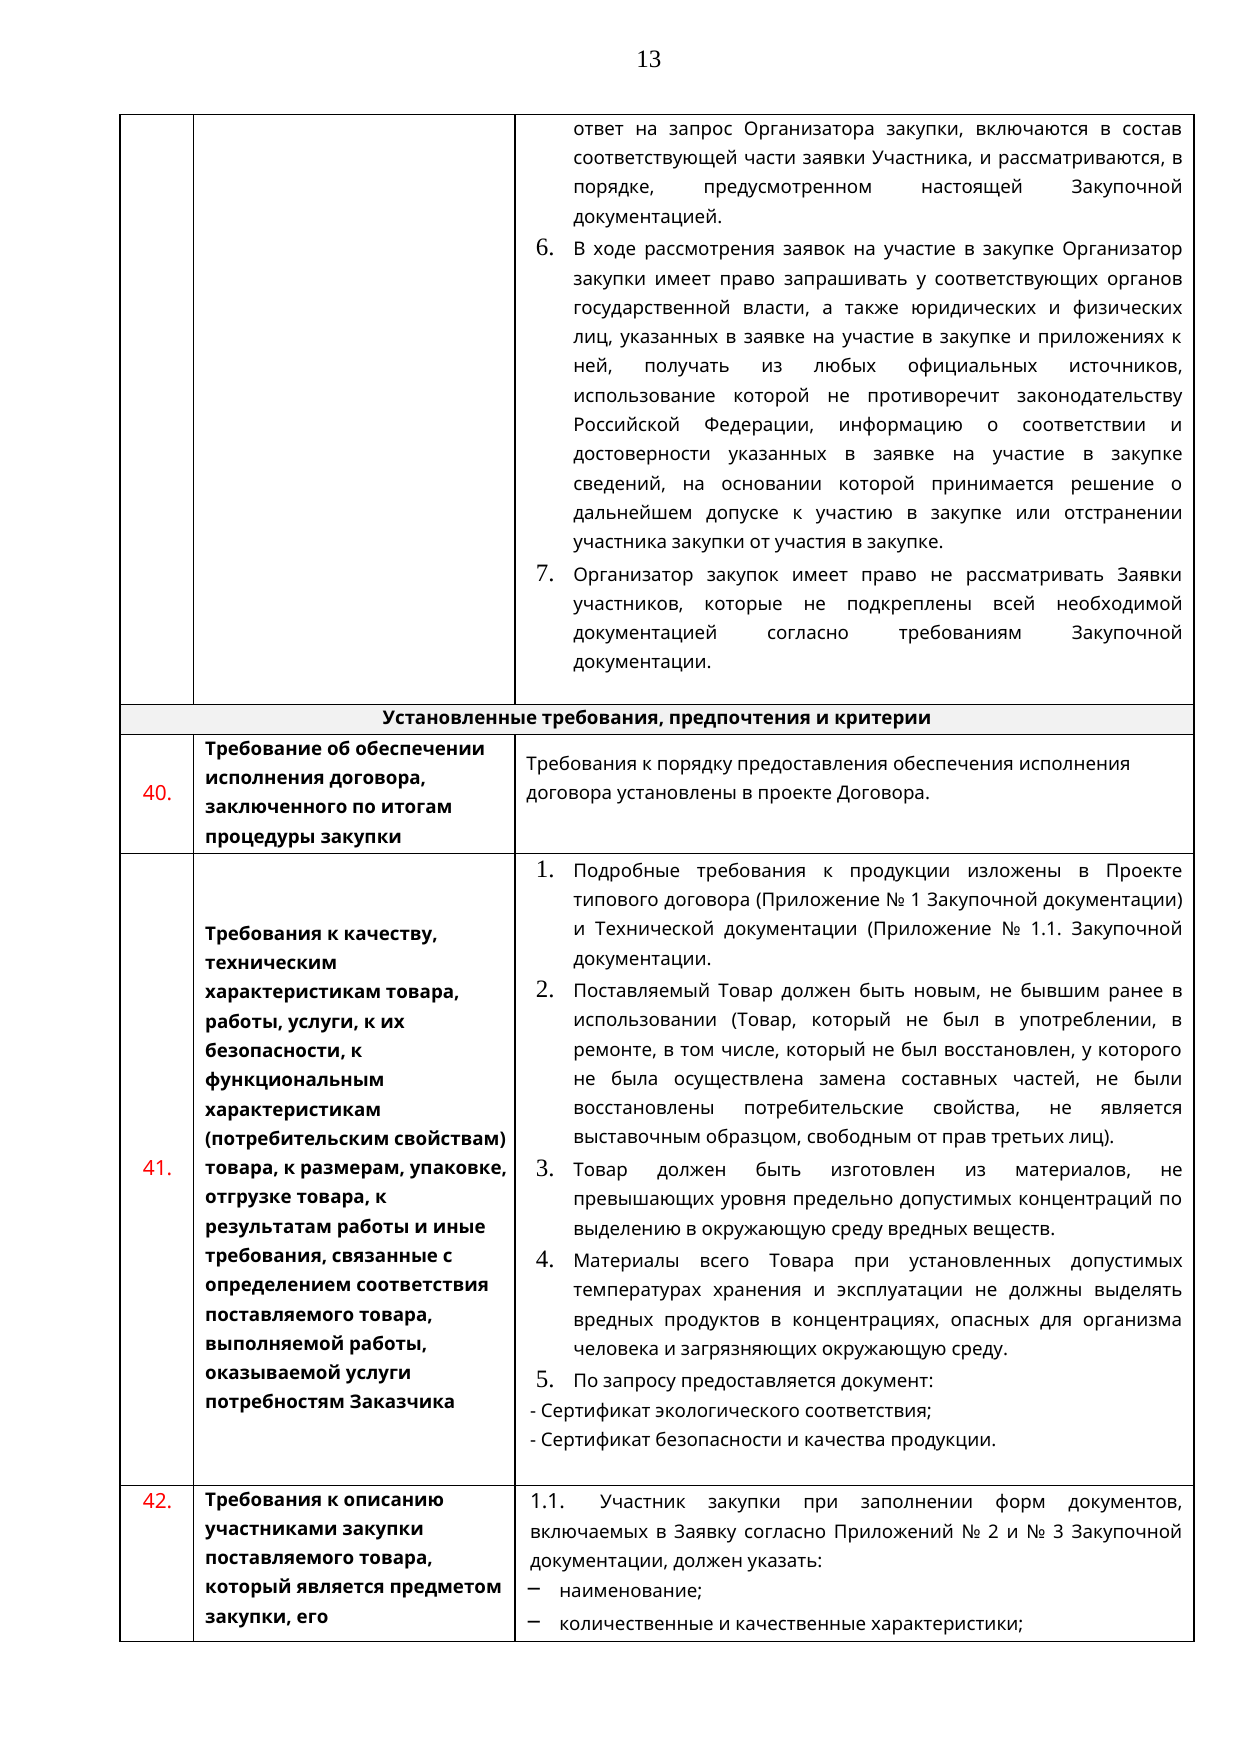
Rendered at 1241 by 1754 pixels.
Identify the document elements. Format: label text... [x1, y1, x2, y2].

table_cell Требования к порядку предоставления обеспечения исполнения договора установлены в проекте Договора. [516, 735, 1193, 853]
table_cell [121, 1486, 193, 1641]
table_cell Требование об обеспечении исполнения договора, заключенного по итогам процедуры закупки [194, 735, 514, 853]
table_cell Установленные требования, предпочтения и критерии [121, 705, 1193, 734]
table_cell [516, 115, 1193, 703]
table_cell [121, 735, 193, 853]
table_cell Требования к качеству, техническим характеристикам товара, работы, услуги, к их безопасности, к функциональным характеристикам (потребительским свойствам) товара, к размерам, упаковке, отгрузке товара, к результатам работы и иные требования, связанные с определением соответствия поставляемого товара, выполняемой работы, оказываемой услуги потребностям Заказчика [194, 854, 514, 1485]
table_cell Подробные требования к продукции изложены в Проекте типового договора (Приложение № 1 Закупочной документации) и Технической документации (Приложение № 1.1. Закупочной документации. Поставляемый Товар должен быть новым, не бывшим ранее в использовании (Товар, который не был в употреблении, в ремонте, в том числе, который не был восстановлен, у которого не была осуществлена замена составных частей, не были восстановлены потребительские свойства, не является выставочным образцом, свободным от прав третьих лиц). Товар должен быть изготовлен из материалов, не превышающих уровня предельно допустимых концентраций по выделению в окружающую среду вредных веществ. Материалы всего Товара при установленных допустимых температурах хранения и эксплуатации не должны выделять вредных продуктов в концентрациях, опасных для организма человека и загрязняющих окружающую среду. По запросу предоставляется документ: - Сертификат экологического соответствия; - Сертификат безопасности и качества продукции. [516, 854, 1193, 1485]
table_cell [121, 115, 193, 703]
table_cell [516, 1486, 1193, 1641]
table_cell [194, 1486, 514, 1641]
table_cell [121, 854, 193, 1485]
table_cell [194, 115, 514, 703]
